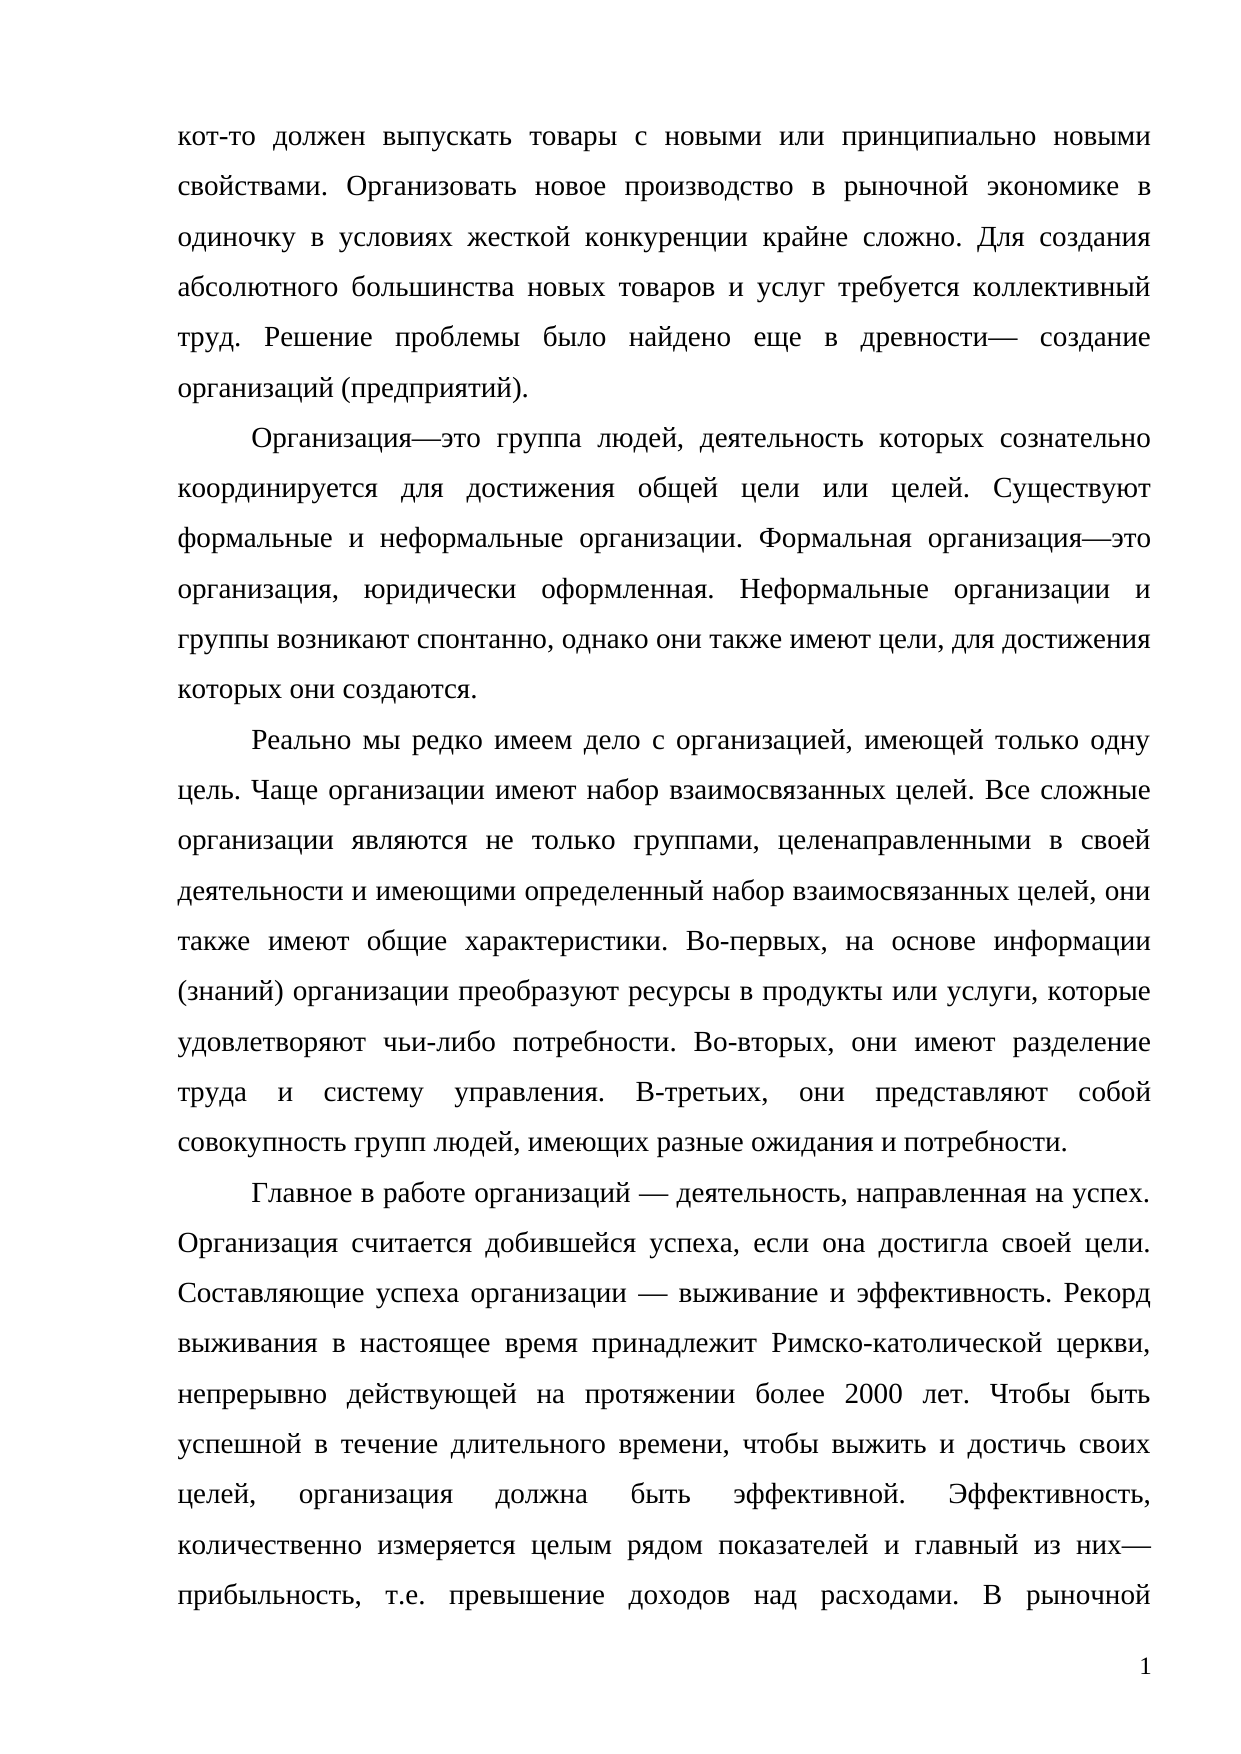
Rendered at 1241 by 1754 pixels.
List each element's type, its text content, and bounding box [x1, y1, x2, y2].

text Реально мы редко имеем дело с организацией, имеющей только одну цель. Чаще организации имеют набор взаимосвязанных целей. Все сложные организации являются не только группами, целенаправленными в своей деятельности и имеющими определенный набор взаимосвязанных целей, они также имеют общие характеристики. Во-первых, на основе информации (знаний) организации преобразуют ресурсы в продукты или услуги, которые удовлетворяют чьи-либо потребности. Во-вторых, они имеют разделение труда и систему управления. В-третьих, они представляют собой совокупность групп людей, имеющих разные ожидания и потребности. [177, 722, 1152, 1158]
text Организация—это группа людей, деятельность которых сознательно координируется для достижения общей цели или целей. Существуют формальные и неформальные организации. Формальная организация—это организация, юридически оформленная. Неформальные организации и группы возникают спонтанно, однако они также имеют цели, для достижения которых они создаются. [177, 420, 1152, 705]
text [177, 118, 1152, 403]
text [177, 1175, 1152, 1611]
